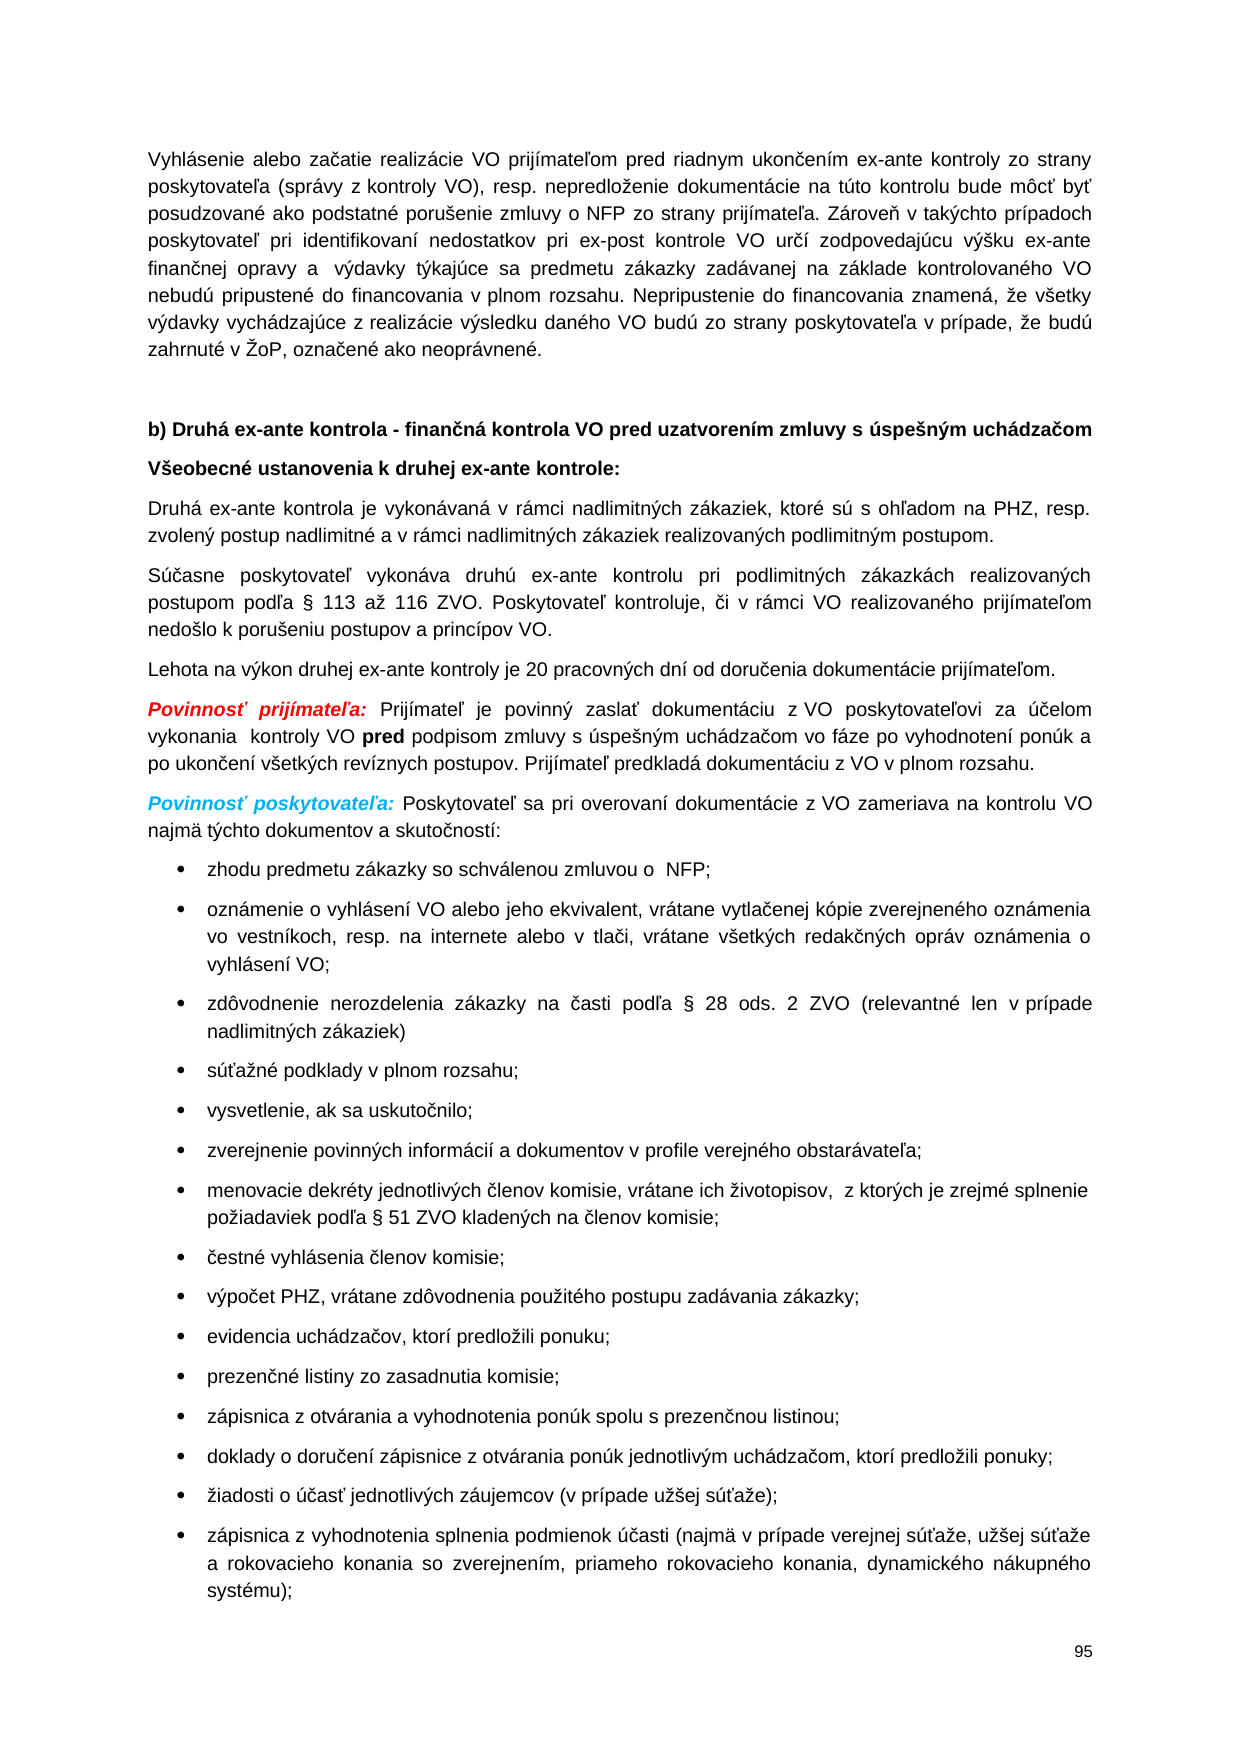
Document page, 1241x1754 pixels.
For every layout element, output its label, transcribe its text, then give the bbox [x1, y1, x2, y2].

text b) Druhá ex-ante kontrola - finančná kontrola VO pred uzatvorením zmluvy s úspešným uchádzačom [148, 417, 1092, 440]
text doklady o doručení zápisnice z otvárania ponúk jednotlivým uchádzačom, ktorí predložili ponuky; [177, 1444, 1092, 1467]
text menovacie dekréty jednotlivých členov komisie, vrátane ich životopisov, z ktorých je zrejmé splnenie požiadaviek podľa § 51 ZVO kladených na členov komisie; [177, 1179, 1092, 1229]
text zápisnica z otvárania a vyhodnotenia ponúk spolu s prezenčnou listinou; [177, 1405, 1092, 1428]
text žiadosti o účasť jednotlivých záujemcov (v prípade užšej súťaže); [177, 1484, 1092, 1507]
text výpočet PHZ, vrátane zdôvodnenia použitého postupu zadávania zákazky; [177, 1285, 1092, 1308]
text evidencia uchádzačov, ktorí predložili ponuku; [177, 1325, 1092, 1348]
text vysvetlenie, ak sa uskutočnilo; [177, 1099, 1092, 1122]
text Všeobecné ustanovenia k druhej ex-ante kontrole: [148, 457, 1092, 480]
text Povinnosť prijímateľa: Prijímateľ je povinný zaslať dokumentáciu z VO poskytovateľovi za účelom vykonania kontroly VO pred podpisom zmluvy s úspešným uchádzačom vo fáze po vyhodnotení ponúk a po ukončení všetkých revíznych postupov. Prijímateľ predkladá dokumentáciu z VO v plnom rozsahu. [148, 697, 1092, 774]
text Vyhlásenie alebo začatie realizácie VO prijímateľom pred riadnym ukončením ex-ante kontroly zo strany poskytovateľa (správy z kontroly VO), resp. nepredloženie dokumentácie na túto kontrolu bude môcť byť posudzované ako podstatné porušenie zmluvy o NFP zo strany prijímateľa. Zároveň v takýchto prípadoch poskytovateľ pri identifikovaní nedostatkov pri ex-post kontrole VO určí zodpovedajúcu výšku ex-ante finančnej opravy a výdavky týkajúce sa predmetu zákazky zadávanej na základe kontrolovaného VO nebudú pripustené do financovania v plnom rozsahu. Nepripustenie do financovania znamená, že všetky výdavky vychádzajúce z realizácie výsledku daného VO budú zo strany poskytovateľa v prípade, že budú zahrnuté v ŽoP, označené ako neoprávnené. [148, 148, 1092, 361]
text prezenčné listiny zo zasadnutia komisie; [177, 1365, 1092, 1388]
text súťažné podklady v plnom rozsahu; [177, 1059, 1092, 1082]
text zdôvodnenie nerozdelenia zákazky na časti podľa § 28 ods. 2 ZVO (relevantné len v prípade nadlimitných zákaziek) [177, 992, 1092, 1042]
text zhodu predmetu zákazky so schválenou zmluvou o NFP; [177, 858, 1092, 881]
text čestné vyhlásenia členov komisie; [177, 1246, 1092, 1268]
text zápisnica z vyhodnotenia splnenia podmienok účasti (najmä v prípade verejnej súťaže, užšej súťaže a rokovacieho konania so zverejnením, priameho rokovacieho konania, dynamického nákupného systému); [177, 1524, 1092, 1601]
text zverejnenie povinných informácií a dokumentov v profile verejného obstarávateľa; [177, 1139, 1092, 1162]
text Druhá ex-ante kontrola je vykonávaná v rámci nadlimitných zákaziek, ktoré sú s ohľadom na PHZ, resp. zvolený postup nadlimitné a v rámci nadlimitných zákaziek realizovaných podlimitným postupom. [148, 497, 1092, 547]
text Lehota na výkon druhej ex-ante kontroly je 20 pracovných dní od doručenia dokumentácie prijímateľom. [148, 658, 1092, 680]
text Súčasne poskytovateľ vykonáva druhú ex-ante kontrolu pri podlimitných zákazkách realizovaných postupom podľa § 113 až 116 ZVO. Poskytovateľ kontroluje, či v rámci VO realizovaného prijímateľom nedošlo k porušeniu postupov a princípov VO. [148, 564, 1092, 641]
text Povinnosť poskytovateľa: Poskytovateľ sa pri overovaní dokumentácie z VO zameriava na kontrolu VO najmä týchto dokumentov a skutočností: [148, 791, 1092, 841]
text oznámenie o vyhlásení VO alebo jeho ekvivalent, vrátane vytlačenej kópie zverejneného oznámenia vo vestníkoch, resp. na internete alebo v tlači, vrátane všetkých redakčných opráv oznámenia o vyhlásení VO; [177, 898, 1092, 975]
